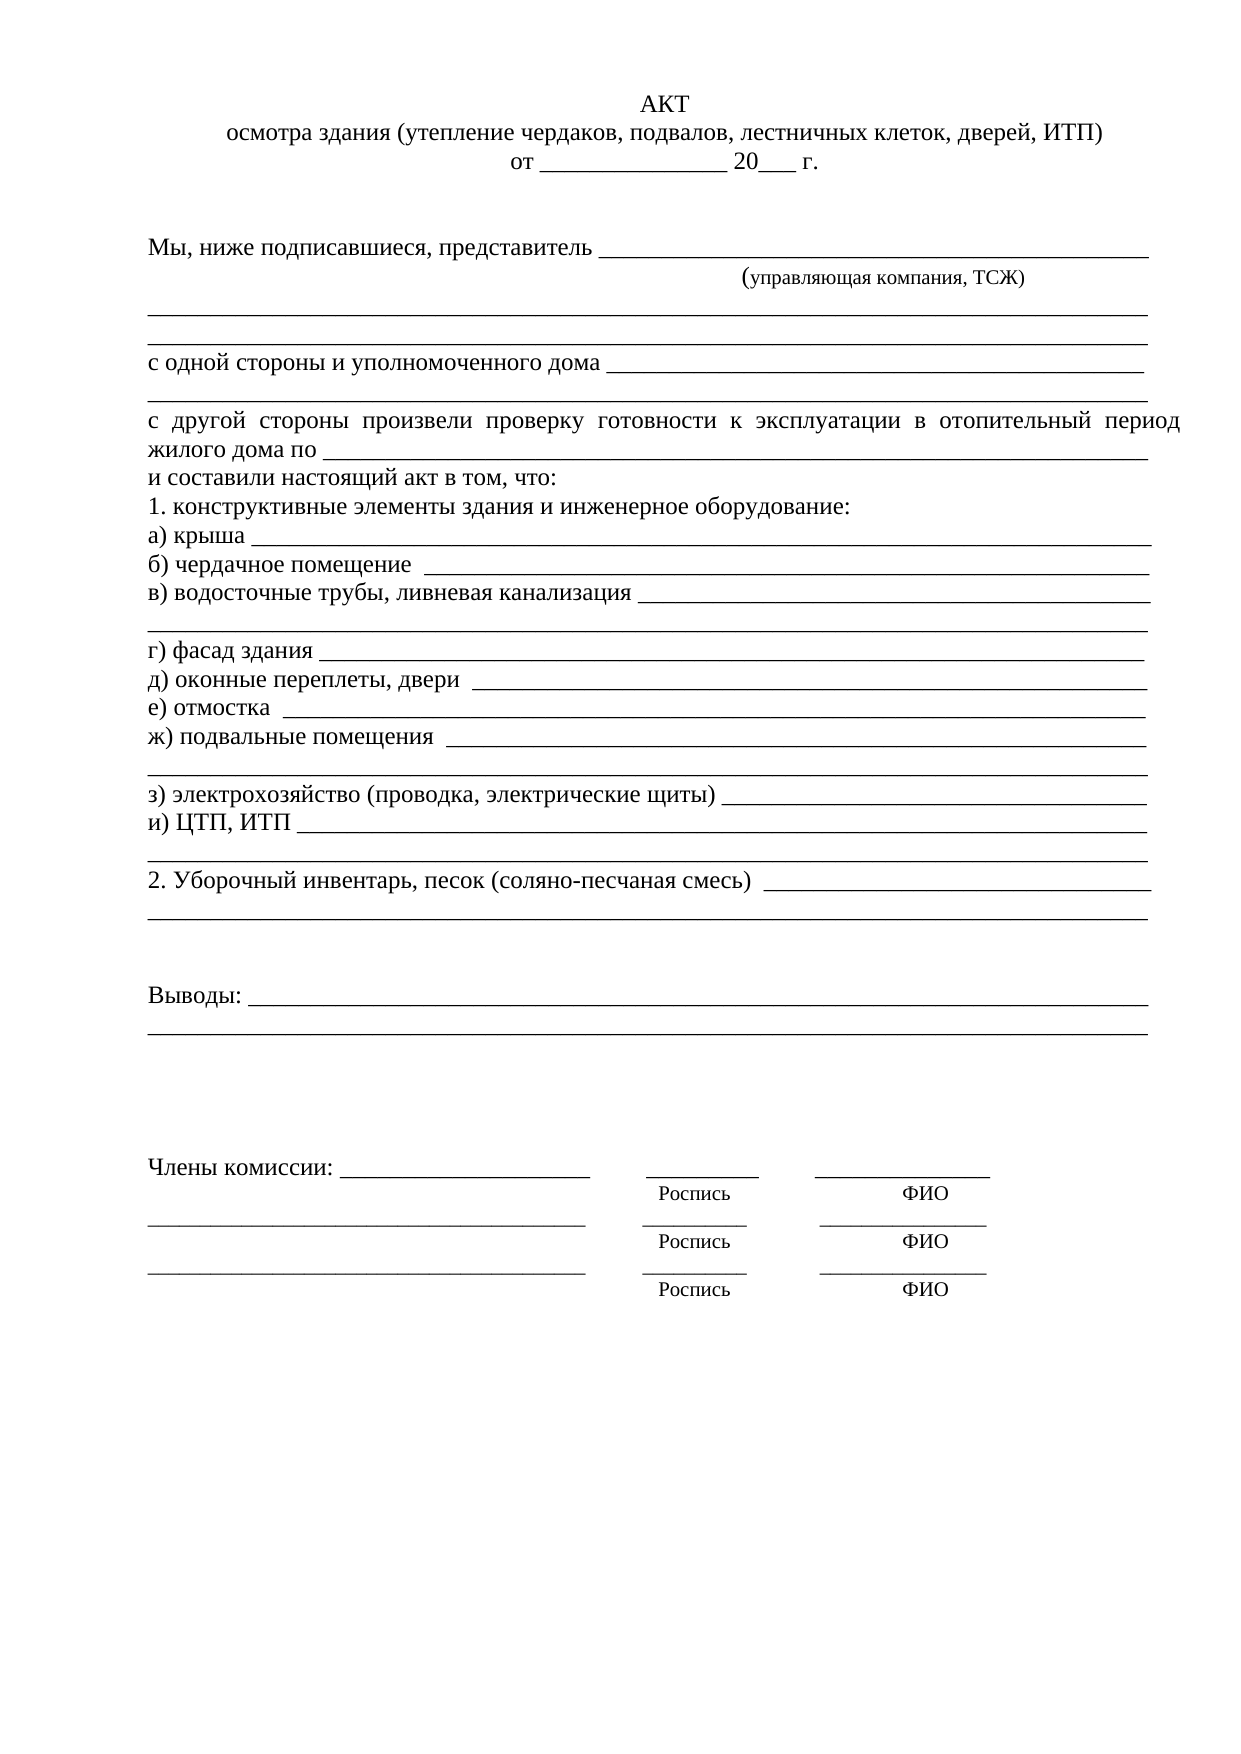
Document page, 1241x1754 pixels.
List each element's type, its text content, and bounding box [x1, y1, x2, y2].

text ________________________________________________________________________________ [148, 1009, 1181, 1037]
text ж) подвальные помещения ________________________________________________________ [148, 721, 1181, 750]
text Роспись ФИО [148, 1277, 1181, 1301]
text с другой стороны произвели проверку готовности к эксплуатации в отопительный период жилого дома по __________________________________________________________________ [148, 405, 1181, 462]
text з) электрохозяйство (проводка, электрические щиты) __________________________________ [148, 779, 1181, 807]
text ________________________________________________________________________________ [148, 376, 1181, 405]
text __________________________________________ __________ ________________ [148, 1253, 1181, 1277]
text ________________________________________________________________________________ [148, 750, 1181, 779]
text Выводы: ________________________________________________________________________ [148, 980, 1181, 1009]
text в) водосточные трубы, ливневая канализация _________________________________________ [148, 577, 1181, 606]
text ________________________________________________________________________________ [148, 894, 1181, 922]
text а) крыша ________________________________________________________________________ [148, 520, 1181, 549]
text Роспись ФИО [148, 1181, 1181, 1205]
text 2. Уборочный инвентарь, песок (соляно-песчаная смесь) _______________________________ [148, 865, 1181, 894]
text ________________________________________________________________________________ [148, 319, 1181, 347]
text и составили настоящий акт в том, что: [148, 462, 1181, 491]
text Мы, ниже подписавшиеся, представитель ____________________________________________ [148, 232, 1181, 261]
text АКТ [148, 89, 1181, 117]
text с одной стороны и уполномоченного дома ___________________________________________ [148, 347, 1181, 376]
text б) чердачное помещение __________________________________________________________ [148, 549, 1181, 577]
text (управляющая компания, ТСЖ) [148, 261, 1181, 290]
text г) фасад здания __________________________________________________________________ [148, 635, 1181, 664]
text ________________________________________________________________________________ [148, 606, 1181, 635]
text е) отмостка _____________________________________________________________________ [148, 692, 1181, 721]
text от _______________ 20___ г. [148, 146, 1181, 175]
text осмотра здания (утепление чердаков, подвалов, лестничных клеток, дверей, ИТП) [148, 117, 1181, 146]
text ________________________________________________________________________________ [148, 290, 1181, 319]
text Роспись ФИО [148, 1229, 1181, 1253]
text 1. конструктивные элементы здания и инженерное оборудование: [148, 491, 1181, 520]
text ________________________________________________________________________________ [148, 836, 1181, 865]
text и) ЦТП, ИТП ____________________________________________________________________ [148, 807, 1181, 836]
text __________________________________________ __________ ________________ [148, 1205, 1181, 1229]
text д) оконные переплеты, двери ______________________________________________________ [148, 664, 1181, 692]
text Члены комиссии: ____________________ _________ ______________ [148, 1152, 1181, 1181]
